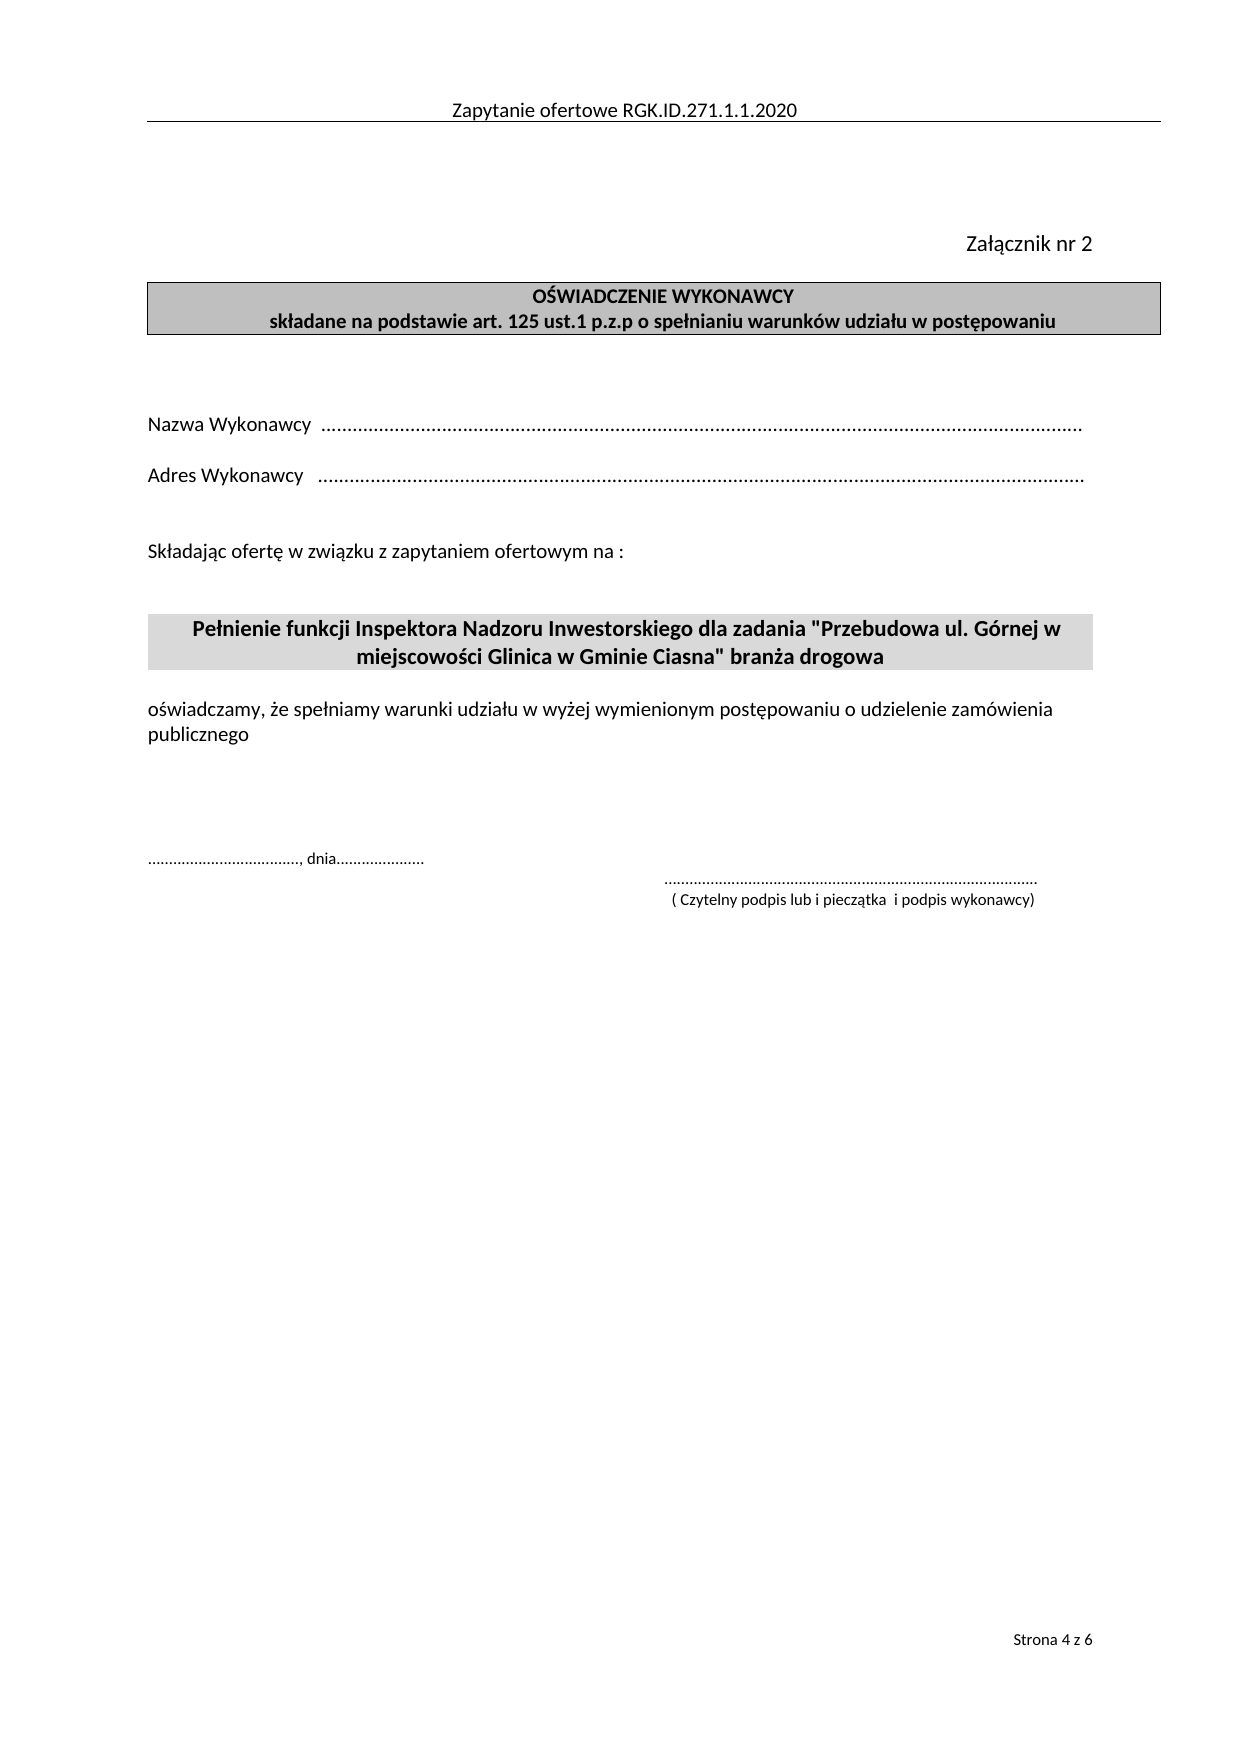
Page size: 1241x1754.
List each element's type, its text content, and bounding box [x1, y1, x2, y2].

text Pełnienie funkcji Inspektora Nadzoru Inwestorskiego dla zadania "Przebudowa ul. Górnej w miejscowości Glinica w Gminie Ciasna" branża drogowa [148, 614, 1093, 670]
text Adres Wykonawcy .................................................................................................................................................. [148, 462, 1090, 487]
table_header OŚWIADCZENIE WYKONAWCY składane na podstawie art. 125 ust.1 p.z.p o spełnianiu warunków udziału w postępowaniu [148, 283, 1160, 334]
text ......................................................................................... [148, 869, 1090, 889]
text Nazwa Wykonawcy ................................................................................................................................................. [148, 411, 1090, 436]
text oświadczamy, że spełniamy warunki udziału w wyżej wymienionym postępowaniu o udzielenie zamówienia publicznego [148, 696, 1090, 747]
text ( Czytelny podpis lub i pieczątka i podpis wykonawcy) [148, 889, 1090, 909]
text Składając ofertę w związku z zapytaniem ofertowym na : [148, 538, 1090, 563]
text Załącznik nr 2 [148, 229, 1093, 257]
text ...................................., dnia..................... [148, 848, 1090, 869]
